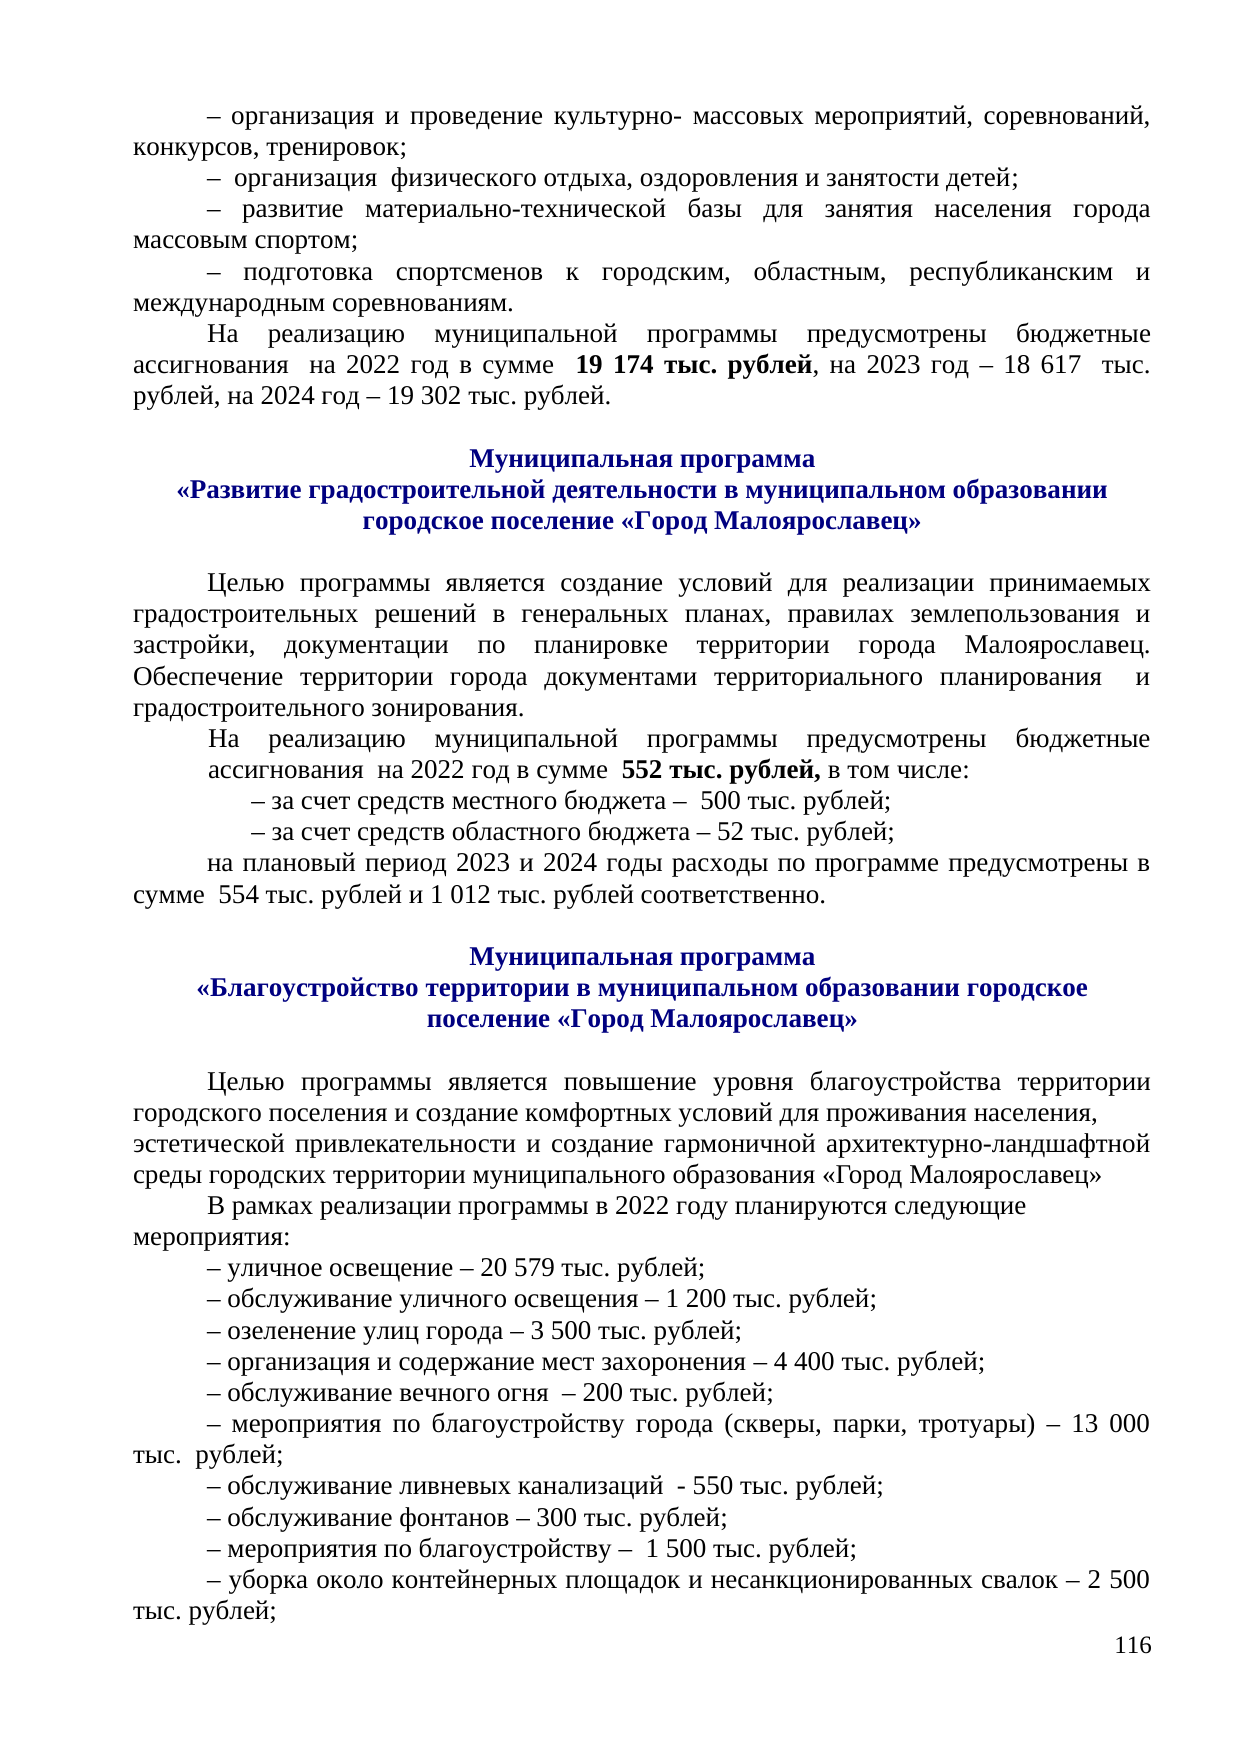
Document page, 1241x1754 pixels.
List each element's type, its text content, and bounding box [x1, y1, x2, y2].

text – организация физического отдыха, оздоровления и занятости детей; [133, 161, 1152, 192]
text – организация и проведение культурно- массовых мероприятий, соревнований, конкурсов, тренировок; [133, 99, 1152, 161]
text – подготовка спортсменов к городским, областным, республиканским и международным соревнованиям. [133, 255, 1152, 317]
text эстетической привлекательности и создание гармоничной архитектурно-ландшафтной среды городских территории муниципального образования «Город Малоярославец» [133, 1127, 1152, 1189]
text – организация и содержание мест захоронения – 4 400 тыс. рублей; [133, 1345, 1152, 1376]
text – обслуживание ливневых канализаций - 550 тыс. рублей; [133, 1469, 1152, 1501]
text «Благоустройство территории в муниципальном образовании городское поселение «Город Малоярославец» [133, 971, 1152, 1033]
text – развитие материально-технической базы для занятия населения города массовым спортом; [133, 192, 1152, 255]
text На реализацию муниципальной программы предусмотрены бюджетные ассигнования на 2022 год в сумме 19 174 тыс. рублей, на 2023 год – 18 617 тыс. рублей, на 2024 год – 19 302 тыс. рублей. [133, 317, 1152, 411]
text – мероприятия по благоустройству – 1 500 тыс. рублей; [133, 1532, 1152, 1563]
text – обслуживание уличного освещения – 1 200 тыс. рублей; [133, 1283, 1152, 1314]
text Муниципальная программа [133, 442, 1152, 473]
text – мероприятия по благоустройству города (скверы, парки, тротуары) – 13 000 тыс. рублей; [133, 1407, 1152, 1469]
text – за счет средств местного бюджета – 500 тыс. рублей; [133, 784, 1152, 815]
text «Развитие градостроительной деятельности в муниципальном образовании городское поселение «Город Малоярославец» [133, 473, 1152, 535]
text – уборка около контейнерных площадок и несанкционированных свалок – 2 500 тыс. рублей; [133, 1563, 1152, 1625]
text – за счет средств областного бюджета – 52 тыс. рублей; [133, 815, 1152, 847]
text на плановый период 2023 и 2024 годы расходы по программе предусмотрены в сумме 554 тыс. рублей и 1 012 тыс. рублей соответственно. [133, 847, 1152, 909]
text В рамках реализации программы в 2022 году планируются следующие мероприятия: [133, 1189, 1152, 1251]
text – обслуживание вечного огня – 200 тыс. рублей; [133, 1376, 1152, 1407]
text Целью программы является создание условий для реализации принимаемых градостроительных решений в генеральных планах, правилах землепользования и застройки, документации по планировке территории города Малоярославец. Обеспечение территории города документами территориального планирования и градостроительного зонирования. [133, 566, 1152, 722]
text Муниципальная программа [133, 940, 1152, 971]
text – обслуживание фонтанов – 300 тыс. рублей; [133, 1501, 1152, 1532]
text Целью программы является повышение уровня благоустройства территории городского поселения и создание комфортных условий для проживания населения, [133, 1064, 1152, 1127]
text На реализацию муниципальной программы предусмотрены бюджетные ассигнования на 2022 год в сумме 552 тыс. рублей, в том числе: [208, 722, 1152, 784]
text – озеленение улиц города – 3 500 тыс. рублей; [133, 1314, 1152, 1345]
text – уличное освещение – 20 579 тыс. рублей; [133, 1251, 1152, 1283]
